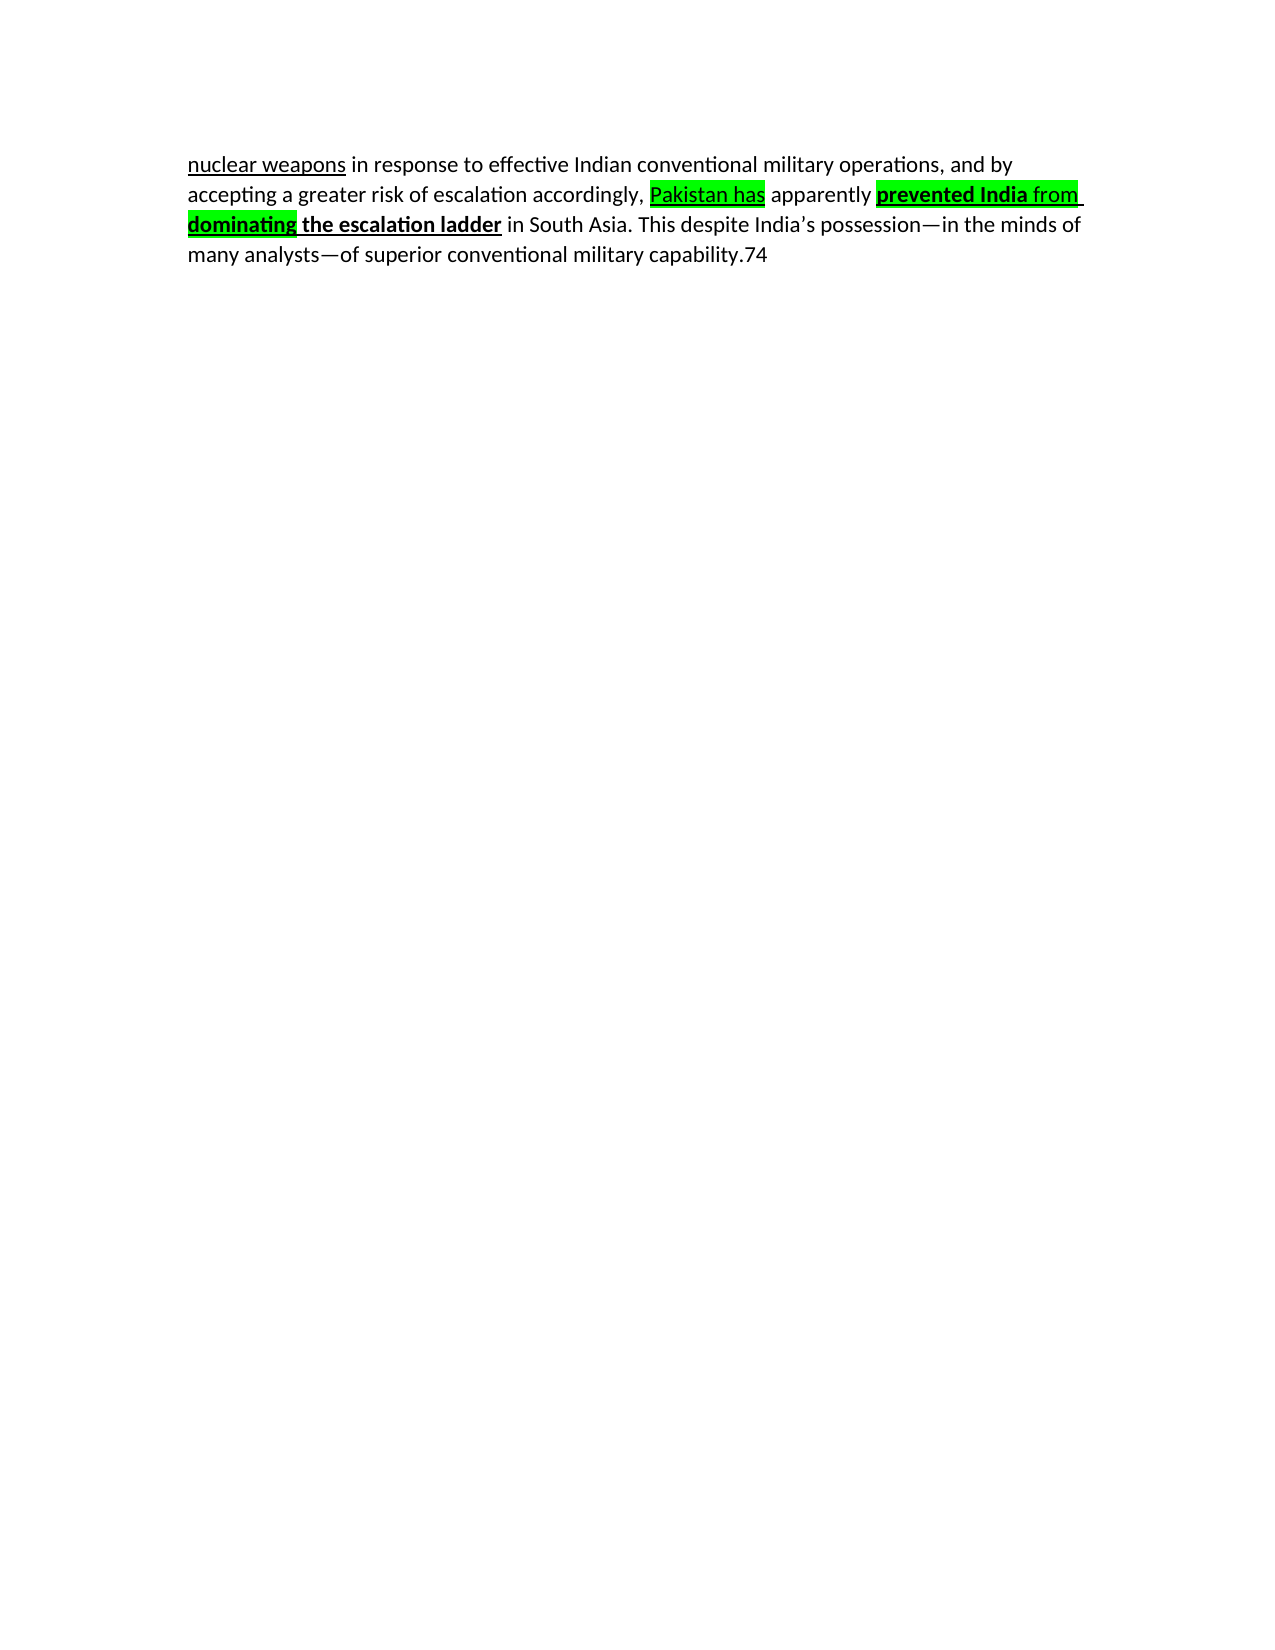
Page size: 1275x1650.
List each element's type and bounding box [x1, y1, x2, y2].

text [187, 150, 1087, 269]
